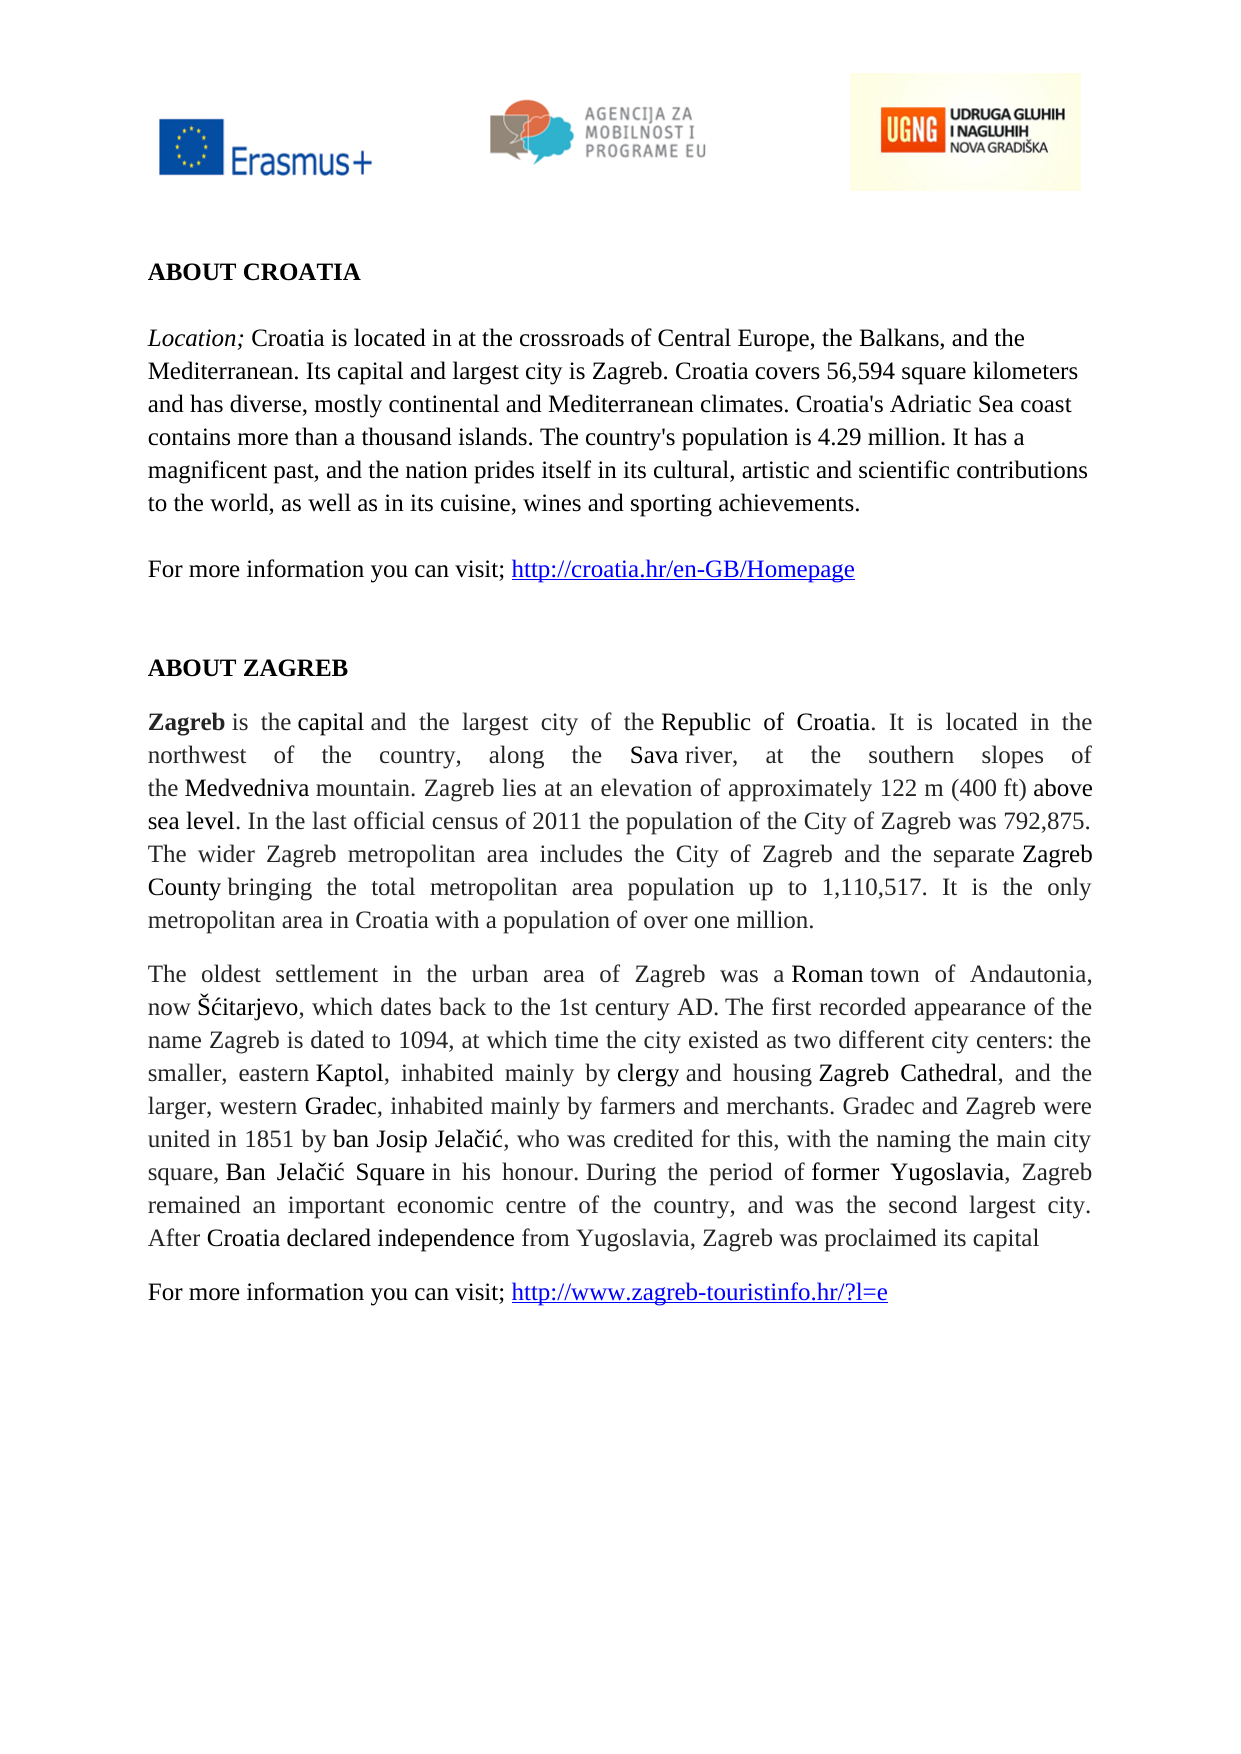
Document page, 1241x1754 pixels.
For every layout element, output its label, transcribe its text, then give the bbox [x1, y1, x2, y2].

text For more information you can visit; http://croatia.hr/en-GB/Homepage [148, 554, 1093, 583]
text For more information you can visit; http://www.zagreb-touristinfo.hr/?l=e [148, 1277, 1093, 1306]
text ABOUT CROATIA [148, 257, 1093, 286]
text Zagreb is the capital and the largest city of the Republic of Croatia. It is located in the northwest of the country, along the Sava river, at the southern slopes of the Medvedniva mountain. Zagreb lies at an elevation of approximately () above sea level. In the last official census of 2011 the population of the City of Zagreb was 792,875. The wider Zagreb metropolitan area includes the City of Zagreb and the separate Zagreb County bringing the total metropolitan area population up to 1,110,517. It is the only metropolitan area in Croatia with a population of over one million. [148, 879, 1093, 934]
text Location; Croatia is located in at the crossroads of Central Europe, the Balkans, and the Mediterranean. Its capital and largest city is Zagreb. Croatia covers 56,594 square kilometers and has diverse, mostly continental and Mediterranean climates. Croatia's Adriatic Sea coast contains more than a thousand islands. The country's population is 4.29 million. It has a magnificent past, and the nation prides itself in its cultural, artistic and scientific contributions to the world, as well as in its cuisine, wines and sporting achievements. [148, 323, 1093, 517]
picture [850, 73, 1081, 191]
text Zagreb is the capital and the largest city of the Republic of Croatia. It is located in the northwest of the country, along the Sava river, at the southern slopes of the Medvedniva mountain. Zagreb lies at an elevation of approximately () above sea level. In the last official census of 2011 the population of the City of Zagreb was 792,875. The wider Zagreb metropolitan area includes the City of Zagreb and the separate Zagreb County bringing the total metropolitan area population up to 1,110,517. It is the only metropolitan area in Croatia with a population of over one million. [148, 707, 1093, 773]
picture [147, 103, 384, 191]
text The oldest settlement in the urban area of Zagreb was a Roman town of Andautonia, now Šćitarjevo, which dates back to the 1st century AD. The first recorded appearance of the name Zagreb is dated to 1094, at which time the city existed as two different city centers: the smaller, eastern Kaptol, inhabited mainly by clergy and housing Zagreb Cathedral, and the larger, western Gradec, inhabited mainly by farmers and merchants. Gradec and Zagreb were united in 1851 by ban Josip Jelačić, who was credited for this, with the naming the main city square, Ban Jelačić Square in his honour. During the period of former Yugoslavia, Zagreb remained an important economic centre of the country, and was the second largest city. After Croatia declared independence from Yugoslavia, Zagreb was proclaimed its capital [148, 1054, 1093, 1190]
text ABOUT ZAGREB [148, 653, 1093, 682]
picture [476, 81, 757, 191]
